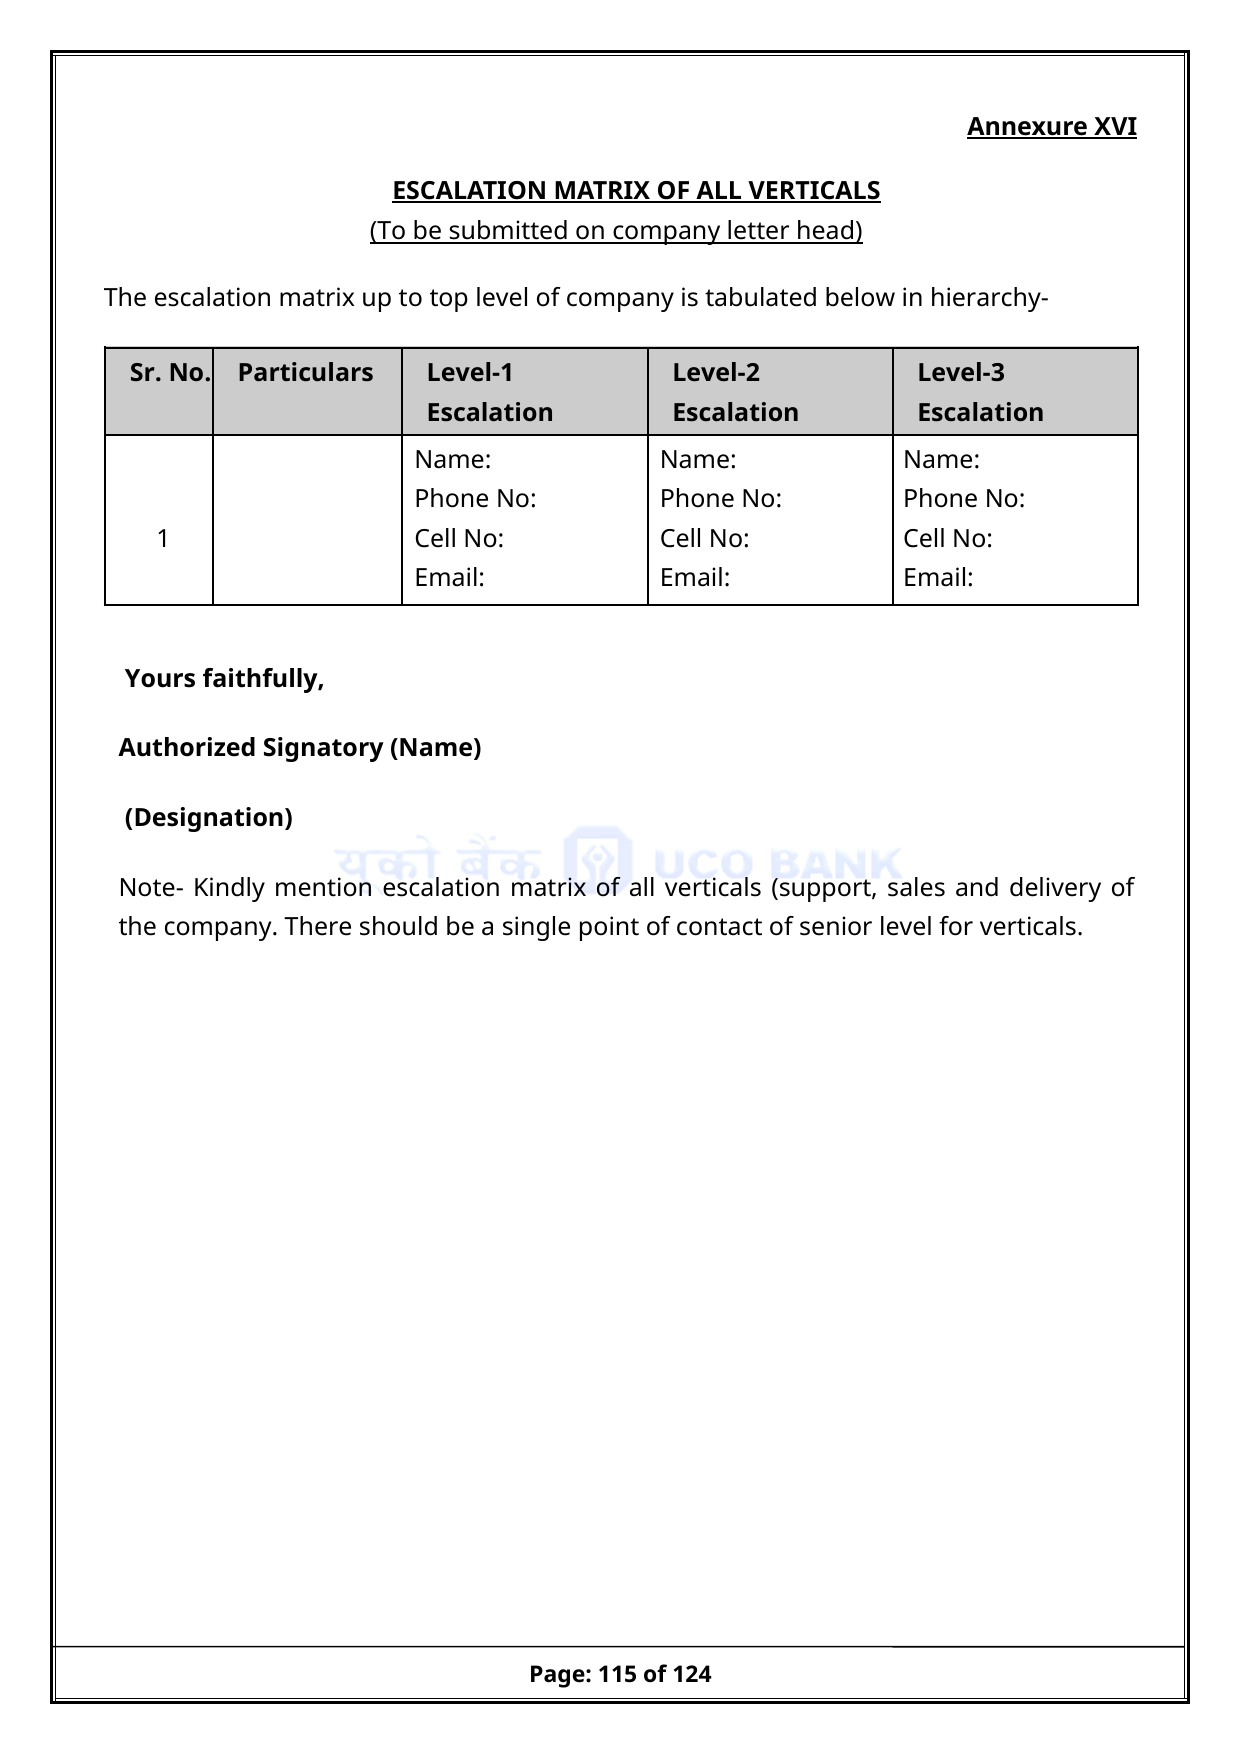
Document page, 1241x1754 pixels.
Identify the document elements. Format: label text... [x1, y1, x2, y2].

table_header Particulars [214, 349, 401, 434]
table_header Level-2 Escalation [649, 349, 892, 434]
table_cell Name: Phone No: Cell No: Email: [894, 436, 1137, 604]
text Yours faithfully, [118, 661, 1137, 695]
table_cell 1 [106, 436, 212, 604]
table_header Level-3 Escalation [894, 349, 1137, 434]
text Authorized Signatory (Name) [118, 730, 1137, 764]
text (Designation) [118, 799, 1110, 833]
subtitle ESCALATION MATRIX OF ALL VERTICALS [162, 172, 1110, 207]
text The escalation matrix up to top level of company is tabulated below in hierarchy- [103, 280, 1135, 314]
subtitle Annexure XVI [103, 108, 1137, 142]
table_cell [214, 436, 401, 604]
table_cell Name: Phone No: Cell No: Email: [403, 436, 647, 604]
text (To be submitted on company letter head) [161, 213, 1025, 247]
table_header Level-1 Escalation [403, 349, 647, 434]
table_header Sr. No. [106, 349, 212, 434]
text Note- Kindly mention escalation matrix of all verticals (support, sales and delivery of the company. There should be a single point of contact of senior level for verticals. [118, 869, 1135, 942]
table_cell Name: Phone No: Cell No: Email: [649, 436, 892, 604]
